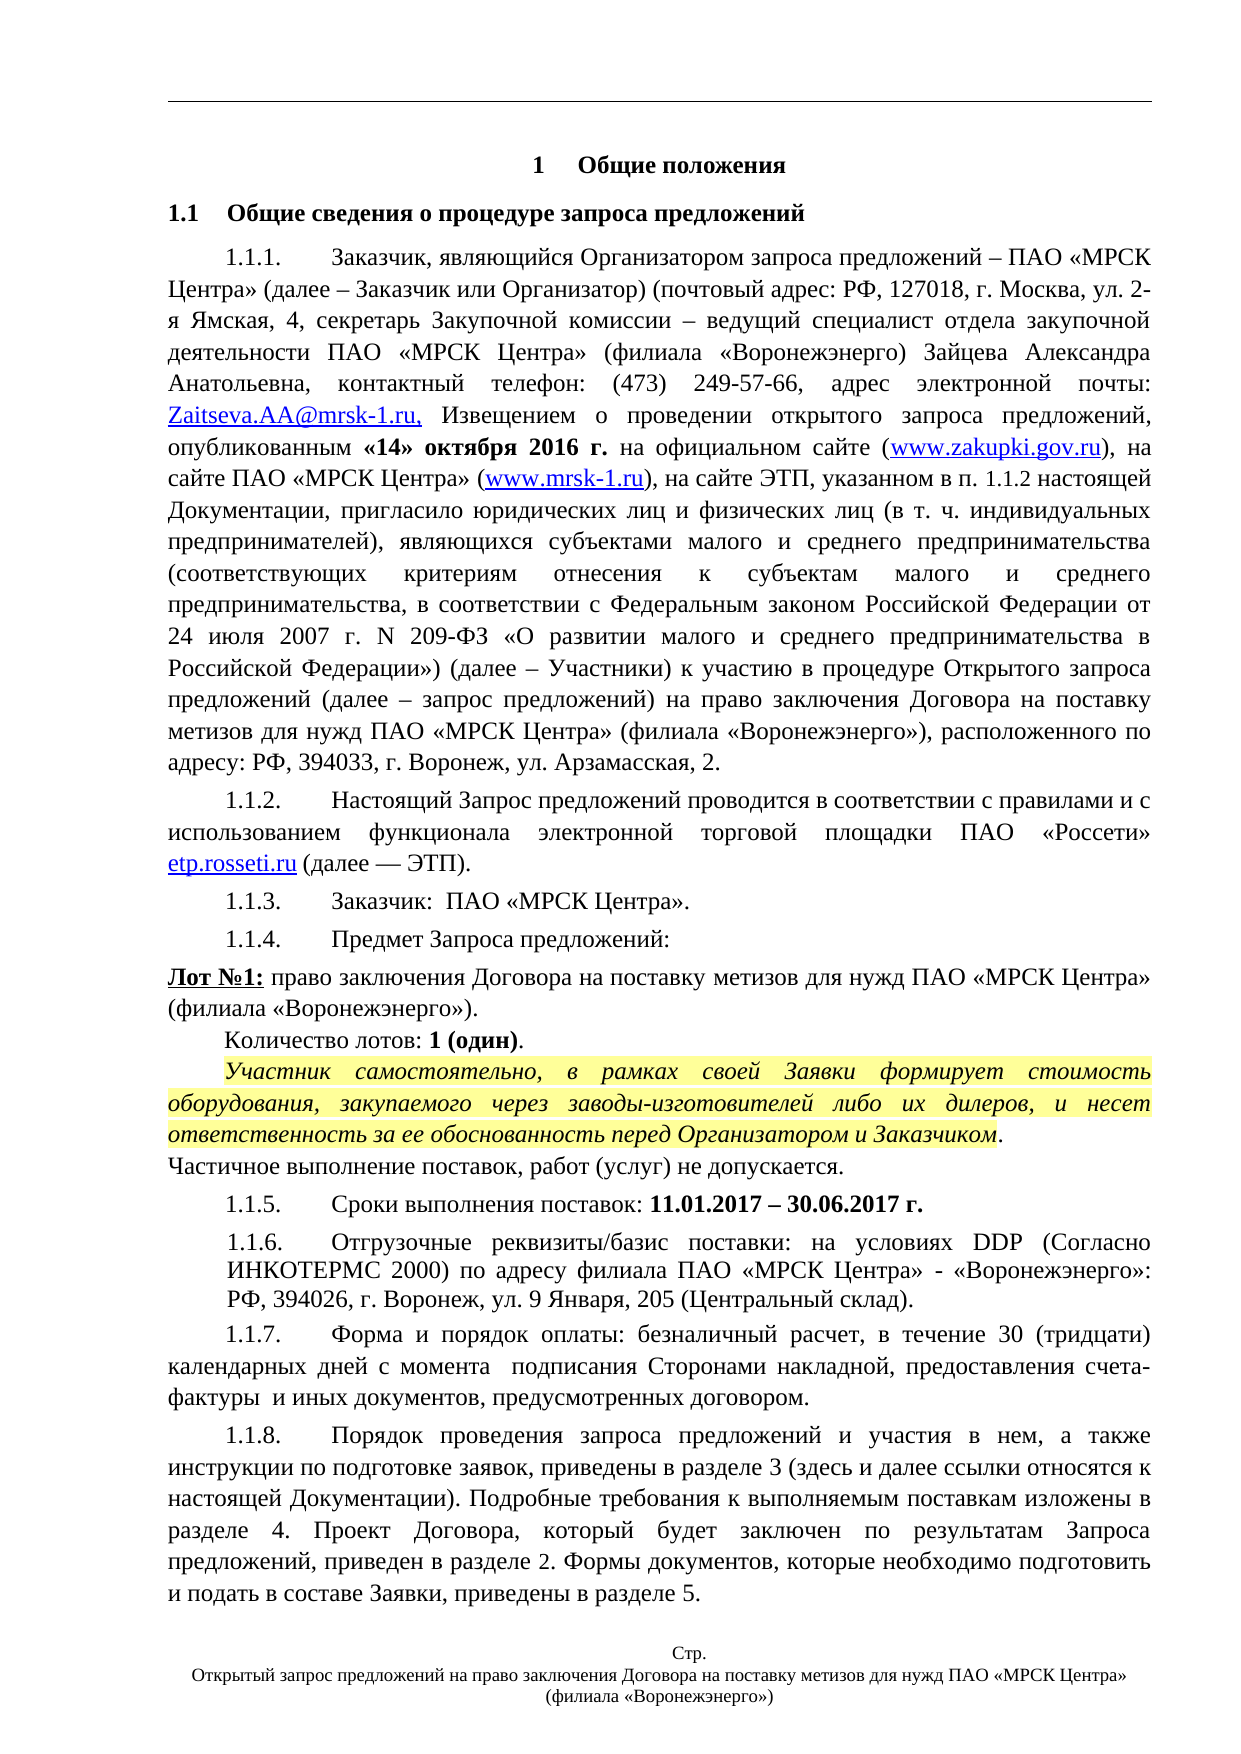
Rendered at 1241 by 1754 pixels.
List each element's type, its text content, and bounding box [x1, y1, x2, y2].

list Частичное выполнение поставок, работ (услуг) не допускается. [168, 1151, 1152, 1180]
subtitle Общие положения [166, 150, 1152, 179]
list Предмет Запроса предложений: [168, 924, 1152, 953]
list Сроки выполнения поставок: 11.01.2017 – 30.06.2017 г. [168, 1189, 1152, 1218]
text Участник самостоятельно, в рамках своей Заявки формирует стоимость оборудования, закупаемого через заводы-изготовителей либо их дилеров, и несет ответственность за ее обоснованность перед Организатором и Заказчиком. [168, 1056, 1152, 1088]
text Участник самостоятельно, в рамках своей Заявки формирует стоимость оборудования, закупаемого через заводы-изготовителей либо их дилеров, и несет ответственность за ее обоснованность перед Организатором и Заказчиком. [168, 1117, 1152, 1148]
list Отгрузочные реквизиты/базис поставки: на условиях DDP (Согласно ИНКОТЕРМС 2000) по адресу филиала ПАО «МРСК Центра» - «Воронежэнерго»: РФ, 394026, г. Воронеж, ул. 9 Января, 205 (Центральный склад). [227, 1227, 1152, 1313]
list Настоящий Запрос предложений проводится в соответствии с правилами и с использованием функционала электронной торговой площадки ПАО «Россети» etp.rosseti.ru (далее — ЭТП). [168, 785, 1152, 877]
list Порядок проведения запроса предложений и участия в нем, а также инструкции по подготовке заявок, приведены в разделе 3 (здесь и далее ссылки относятся к настоящей Документации). Подробные требования к выполняемым поставкам изложены в разделе 4. Проект Договора, который будет заключен по результатам Запроса предложений, приведен в разделе 2. Формы документов, которые необходимо подготовить и подать в составе Заявки, приведены в разделе 5. [168, 1420, 1152, 1607]
list Форма и порядок оплаты: безналичный расчет, в течение 30 (тридцати) календарных дней с момента подписания Сторонами накладной, предоставления счета-фактуры и иных документов, предусмотренных договором. [168, 1319, 1152, 1411]
list Заказчик: ПАО «МРСК Центра». [168, 886, 1152, 915]
subtitle Общие сведения о процедуре запроса предложений [168, 198, 1152, 227]
list Заказчик, являющийся Организатором запроса предложений – ПАО «МРСК Центра» (далее – Заказчик или Организатор) (почтовый адрес: РФ, 127018, г. Москва, ул. 2-я Ямская, 4, секретарь Закупочной комиссии – ведущий специалист отдела закупочной деятельности ПАО «МРСК Центра» (филиала «Воронежэнерго) Зайцева Александра Анатольевна, контактный телефон: (473) 249-57-66, адрес электронной почты: Zaitseva.AA@mrsk-1.ru, Извещением о проведении открытого запроса предложений, опубликованным «14» октября 2016 г. на официальном сайте (www.zakupki.gov.ru), на сайте ПАО «МРСК Центра» (www.mrsk-1.ru), на сайте ЭТП, указанном в п. 1.1.2 настоящей Документации, пригласило юридических лиц и физических лиц (в т. ч. индивидуальных предпринимателей), являющихся субъектами малого и среднего предпринимательства (соответствующих критериям отнесения к субъектам малого и среднего предпринимательства, в соответствии с Федеральным законом Российской Федерации от 24 июля 2007 г. N 209-ФЗ «О развитии малого и среднего предпринимательства в Российской Федерации») (далее – Участники) к участию в процедуре Открытого запроса предложений (далее – запрос предложений) на право заключения Договора на поставку метизов для нужд ПАО «МРСК Центра» (филиала «Воронежэнерго»), расположенного по адресу: РФ, 394033, г. Воронеж, ул. Арзамасская, 2. [168, 242, 1152, 776]
text Лот №1: право заключения Договора на поставку метизов для нужд ПАО «МРСК Центра» (филиала «Воронежэнерго»). [168, 962, 1152, 1022]
text Количество лотов: 1 (один). [168, 1025, 1152, 1053]
